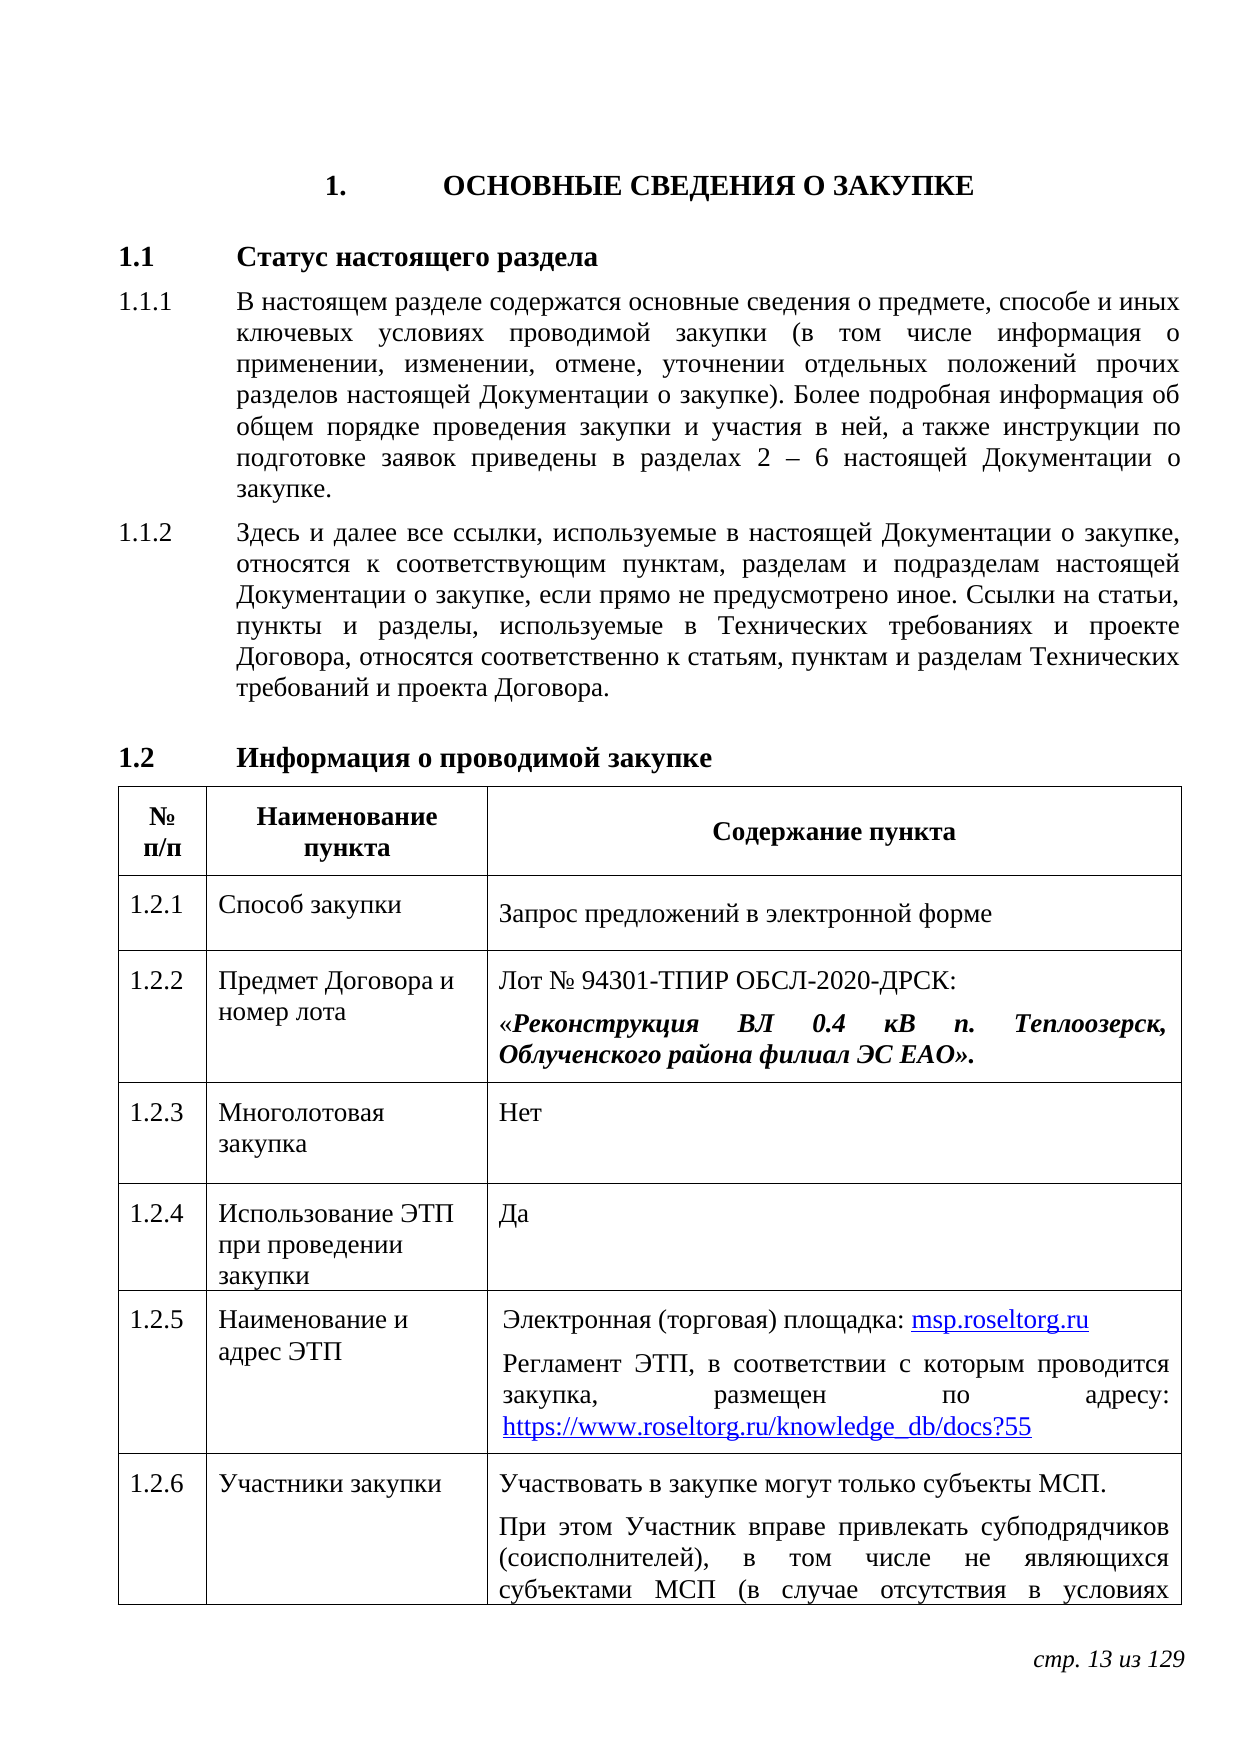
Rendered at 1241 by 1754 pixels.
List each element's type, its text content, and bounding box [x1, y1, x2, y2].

table_header № п/п [119, 787, 206, 874]
table_cell Наименование и адрес ЭТП [207, 1291, 487, 1453]
list В настоящем разделе содержатся основные сведения о предмете, способе и иных ключевых условиях проводимой закупки (в том числе информация о применении, изменении, отмене, уточнении отдельных положений прочих разделов настоящей Документации о закупке). Более подробная информация об общем порядке проведения закупки и участия в ней, а также инструкции по подготовке заявок приведены в разделах 2 – 6 настоящей Документации о закупке. [118, 285, 1181, 503]
table_cell [119, 1083, 206, 1183]
table_cell Использование ЭТП при проведении закупки [207, 1184, 487, 1290]
subtitle Информация о проводимой закупке [118, 740, 1181, 774]
table_cell Запрос предложений в электронной форме [488, 876, 1181, 950]
table_cell Предмет Договора и номер лота [207, 951, 487, 1082]
table_header Наименование пункта [207, 787, 487, 874]
list Здесь и далее все ссылки, используемые в настоящей Документации о закупке, относятся к соответствующим пунктам, разделам и подразделам настоящей Документации о закупке, если прямо не предусмотрено иное. Ссылки на статьи, пункты и разделы, используемые в Технических требованиях и проекте Договора, относятся соответственно к статьям, пунктам и разделам Технических требований и проекта Договора. [118, 516, 1181, 703]
table_cell Способ закупки [207, 876, 487, 950]
table_cell [119, 1291, 206, 1453]
table_cell [119, 1184, 206, 1290]
subtitle ОСНОВНЫЕ СВЕДЕНИЯ О ЗАКУПКЕ [118, 168, 1181, 202]
table_cell [119, 876, 206, 950]
table_cell Лот № 94301-ТПИР ОБСЛ-2020-ДРСК: «Реконструкция ВЛ 0.4 кВ п. Теплоозерск, Облученского района филиал ЭС ЕАО». [488, 951, 1181, 1082]
table_cell Участники закупки [207, 1454, 487, 1604]
subtitle Статус настоящего раздела [118, 239, 1181, 273]
table_header Содержание пункта [488, 787, 1181, 874]
table_cell Многолотовая закупка [207, 1083, 487, 1183]
table_cell [119, 951, 206, 1082]
table_cell Электронная (торговая) площадка: msp.roseltorg.ru Регламент ЭТП, в соответствии с которым проводится закупка, размещен по адресу: https://www.roseltorg.ru/knowledge_db/docs?55 [488, 1291, 1181, 1453]
table_cell Нет [488, 1083, 1181, 1183]
table_cell Да [488, 1184, 1181, 1290]
table_cell [119, 1454, 206, 1604]
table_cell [488, 1454, 1181, 1604]
